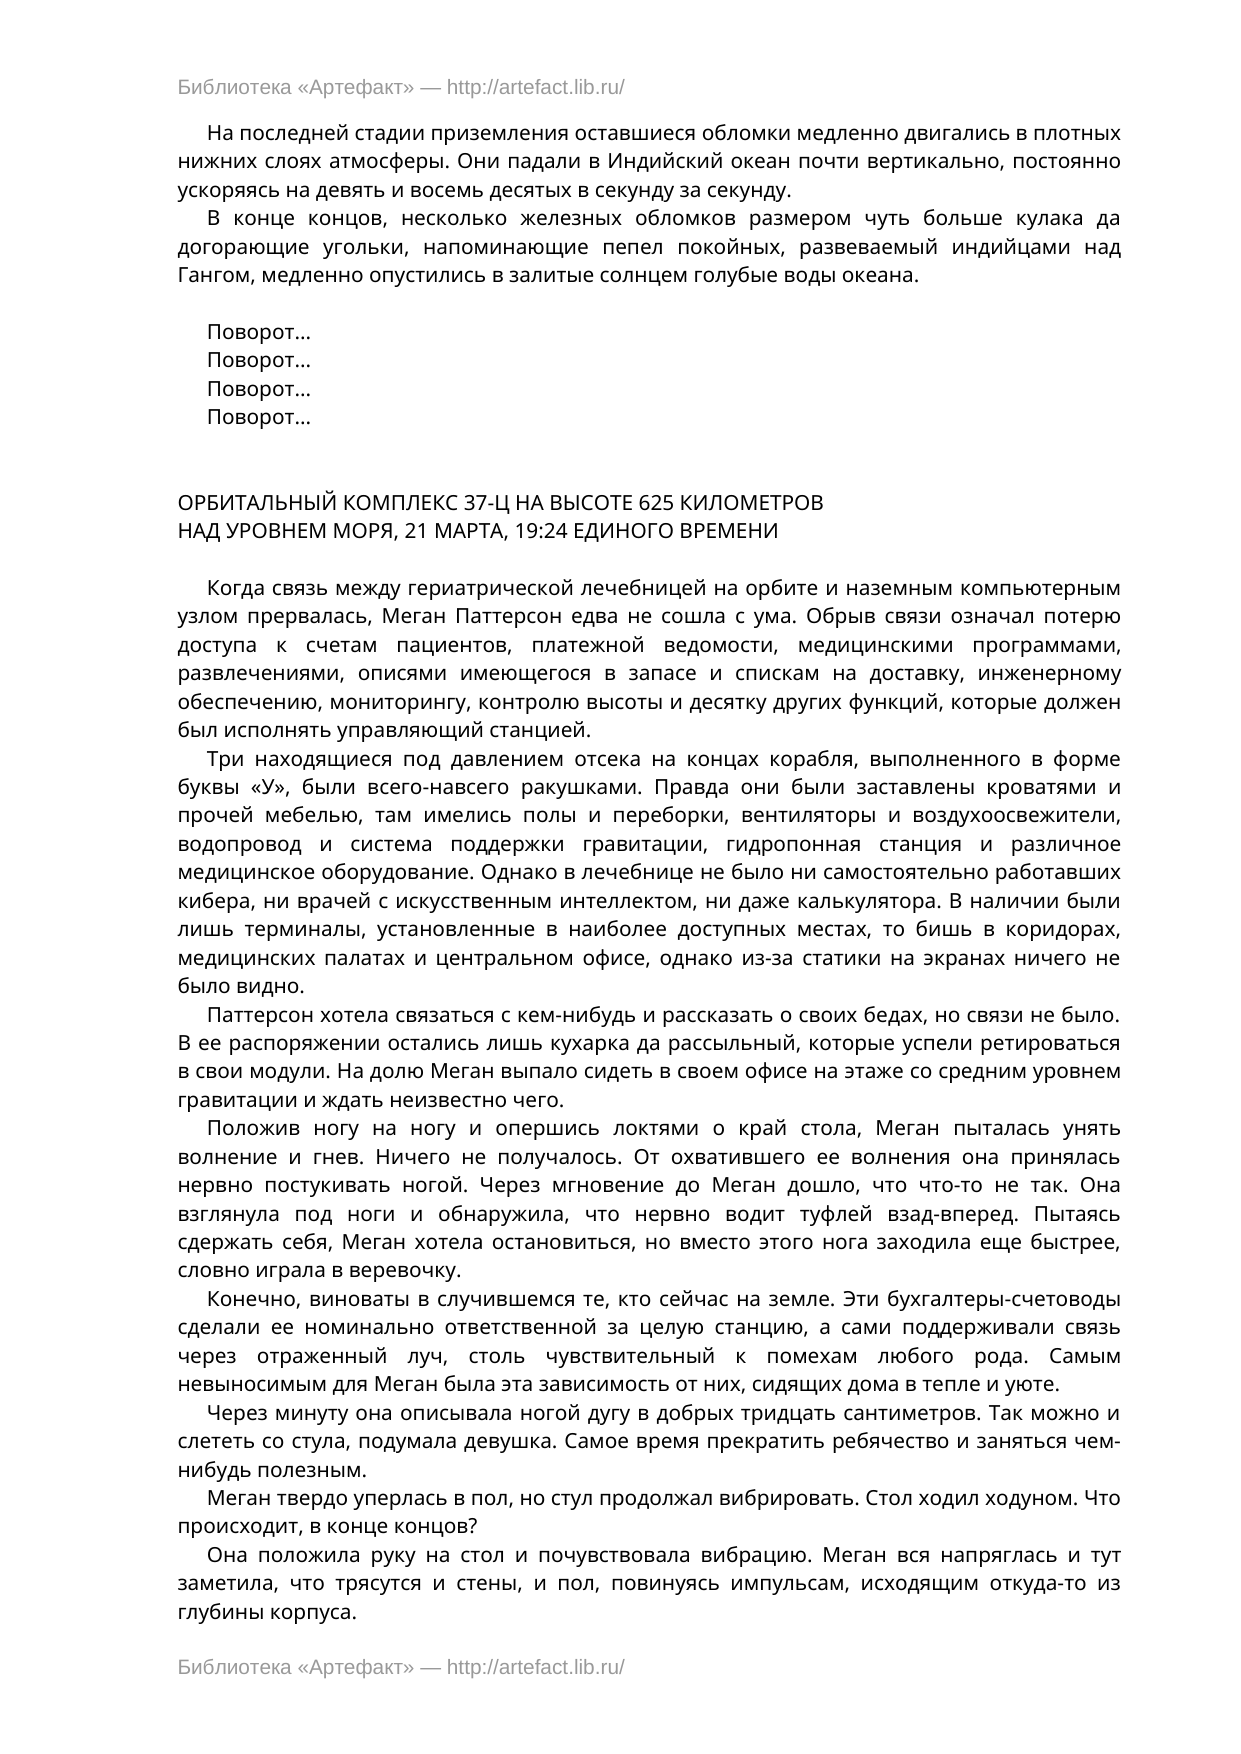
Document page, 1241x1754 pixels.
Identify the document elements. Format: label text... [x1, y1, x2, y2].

text Меган твердо уперлась в пол, но стул продолжал вибрировать. Стол ходил ходуном. Что происходит, в конце концов? [177, 1483, 1122, 1540]
text Паттерсон хотела связаться с кем-нибудь и рассказать о своих бедах, но связи не было. В ее распоряжении остались лишь кухарка да рассыльный, которые успели ретироваться в свои модули. На долю Меган выпало сидеть в своем офисе на этаже со средним уровнем гравитации и ждать неизвестно чего. [177, 1000, 1122, 1113]
text В конце концов, несколько железных обломков размером чуть больше кулака да догорающие угольки, напоминающие пепел покойных, развеваемый индийцами над Гангом, медленно опустились в залитые солнцем голубые воды океана. [177, 203, 1122, 289]
text Поворот... [177, 402, 1122, 431]
text Поворот... [177, 374, 1122, 402]
text Через минуту она описывала ногой дугу в добрых тридцать сантиметров. Так можно и слететь со стула, подумала девушка. Самое время прекратить ребячество и заняться чем-нибудь полезным. [177, 1398, 1122, 1483]
text ОРБИТАЛЬНЫЙ КОМПЛЕКС 37-Ц НА ВЫСОТЕ 625 КИЛОМЕТРОВ [177, 488, 1122, 516]
text Положив ногу на ногу и опершись локтями о край стола, Меган пыталась унять волнение и гнев. Ничего не получалось. От охватившего ее волнения она принялась нервно постукивать ногой. Через мгновение до Меган дошло, что что-то не так. Она взглянула под ноги и обнаружила, что нервно водит туфлей взад-вперед. Пытаясь сдержать себя, Меган хотела остановиться, но вместо этого нога заходила еще быстрее, словно играла в веревочку. [177, 1113, 1122, 1284]
text Когда связь между гериатрической лечебницей на орбите и наземным компьютерным узлом прервалась, Меган Паттерсон едва не сошла с ума. Обрыв связи означал потерю доступа к счетам пациентов, платежной ведомости, медицинскими программами, развлечениями, описями имеющегося в запасе и спискам на доставку, инженерному обеспечению, мониторингу, контролю высоты и десятку других функций, которые должен был исполнять управляющий станцией. [177, 573, 1122, 744]
text Три находящиеся под давлением отсека на концах корабля, выполненного в форме буквы «У», были всего-навсего ракушками. Правда они были заставлены кроватями и прочей мебелью, там имелись полы и переборки, вентиляторы и воздухоосвежители, водопровод и система поддержки гравитации, гидропонная станция и различное медицинское оборудование. Однако в лечебнице не было ни самостоятельно работавших кибера, ни врачей с искусственным интеллектом, ни даже калькулятора. В наличии были лишь терминалы, установленные в наиболее доступных местах, то бишь в коридорах, медицинских палатах и центральном офисе, однако из-за статики на экранах ничего не было видно. [177, 744, 1122, 1000]
text На последней стадии приземления оставшиеся обломки медленно двигались в плотных нижних слоях атмосферы. Они падали в Индийский океан почти вертикально, постоянно ускоряясь на девять и восемь десятых в секунду за секунду. [177, 118, 1122, 203]
text НАД УРОВНЕМ МОРЯ, 21 МАРТА, 19:24 ЕДИНОГО ВРЕМЕНИ [177, 516, 1122, 545]
text Поворот... [177, 317, 1122, 346]
text Она положила руку на стол и почувствовала вибрацию. Меган вся напряглась и тут заметила, что трясутся и стены, и пол, повинуясь импульсам, исходящим откуда-то из глубины корпуса. [177, 1540, 1122, 1625]
text Конечно, виноваты в случившемся те, кто сейчас на земле. Эти бухгалтеры-счетоводы сделали ее номинально ответственной за целую станцию, а сами поддерживали связь через отраженный луч, столь чувствительный к помехам любого рода. Самым невыносимым для Меган была эта зависимость от них, сидящих дома в тепле и уюте. [177, 1284, 1122, 1398]
text Поворот... [177, 346, 1122, 374]
